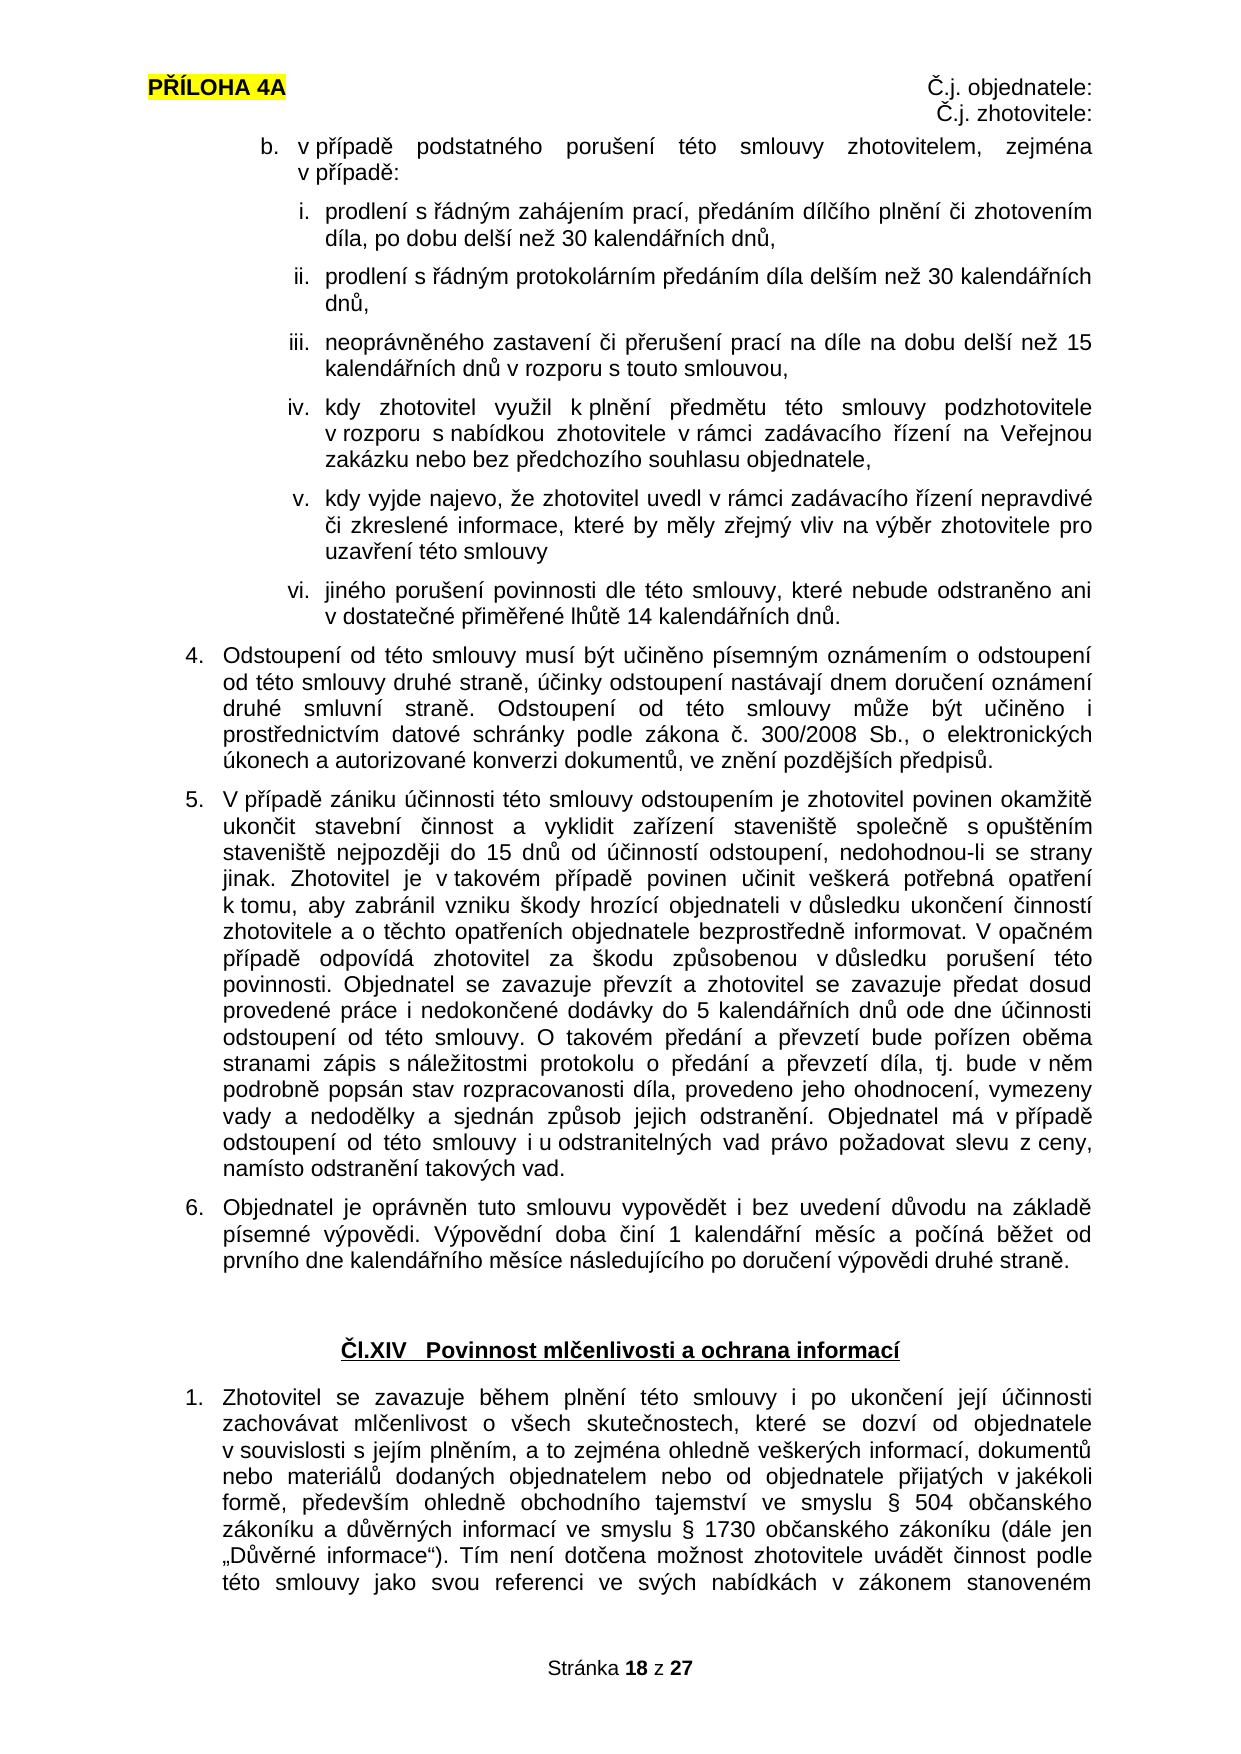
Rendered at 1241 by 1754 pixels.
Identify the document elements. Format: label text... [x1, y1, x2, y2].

list kdy zhotovitel využil k plnění předmětu této smlouvy podzhotovitele v rozporu s nabídkou zhotovitele v rámci zadávacího řízení na Veřejnou zakázku nebo bez předchozího souhlasu objednatele, [310, 394, 1093, 473]
list prodlení s řádným protokolárním předáním díla delším než 30 kalendářních dnů, [310, 263, 1093, 316]
list Objednatel je oprávněn tuto smlouvu vypovědět i bez uvedení důvodu na základě písemné výpovědi. Výpovědní doba činí 1 kalendářní měsíc a počíná běžet od prvního dne kalendářního měsíce následujícího po doručení výpovědi druhé straně. [185, 1194, 1093, 1273]
list v případě podstatného porušení této smlouvy zhotovitelem, zejména v případě: [260, 133, 1093, 186]
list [185, 1384, 1093, 1595]
text Čl.XIV Povinnost mlčenlivosti a ochrana informací [148, 1337, 1093, 1363]
list jiného porušení povinnosti dle této smlouvy, které nebude odstraněno ani v dostatečné přiměřené lhůtě 14 kalendářních dnů. [310, 577, 1093, 629]
list V případě zániku účinnosti této smlouvy odstoupením je zhotovitel povinen okamžitě ukončit stavební činnost a vyklidit zařízení staveniště společně s opuštěním staveniště nejpozději do 15 dnů od účinností odstoupení, nedohodnou-li se strany jinak. Zhotovitel je v takovém případě povinen učinit veškerá potřebná opatření k tomu, aby zabránil vzniku škody hrozící objednateli v důsledku ukončení činností zhotovitele a o těchto opatřeních objednatele bezprostředně informovat. V opačném případě odpovídá zhotovitel za škodu způsobenou v důsledku porušení této povinnosti. Objednatel se zavazuje převzít a zhotovitel se zavazuje předat dosud provedené práce i nedokončené dodávky do 5 kalendářních dnů ode dne účinnosti odstoupení od této smlouvy. O takovém předání a převzetí bude pořízen oběma stranami zápis s náležitostmi protokolu o předání a převzetí díla, tj. bude v něm podrobně popsán stav rozpracovanosti díla, provedeno jeho ohodnocení, vymezeny vady a nedodělky a sjednán způsob jejich odstranění. Objednatel má v případě odstoupení od této smlouvy i u odstranitelných vad právo požadovat slevu z ceny, namísto odstranění takových vad. [185, 786, 1093, 1182]
list neoprávněného zastavení či přerušení prací na díle na dobu delší než 15 kalendářních dnů v rozporu s touto smlouvou, [310, 328, 1093, 381]
list prodlení s řádným zahájením prací, předáním dílčího plnění či zhotovením díla, po dobu delší než 30 kalendářních dnů, [310, 198, 1093, 251]
list kdy vyjde najevo, že zhotovitel uvedl v rámci zadávacího řízení nepravdivé či zkreslené informace, které by měly zřejmý vliv na výběr zhotovitele pro uzavření této smlouvy [310, 485, 1093, 564]
list Odstoupení od této smlouvy musí být učiněno písemným oznámením o odstoupení od této smlouvy druhé straně, účinky odstoupení nastávají dnem doručení oznámení druhé smluvní straně. Odstoupení od této smlouvy může být učiněno i prostřednictvím datové schránky podle zákona č. 300/2008 Sb., o elektronických úkonech a autorizované konverzi dokumentů, ve znění pozdějších předpisů. [185, 642, 1093, 774]
